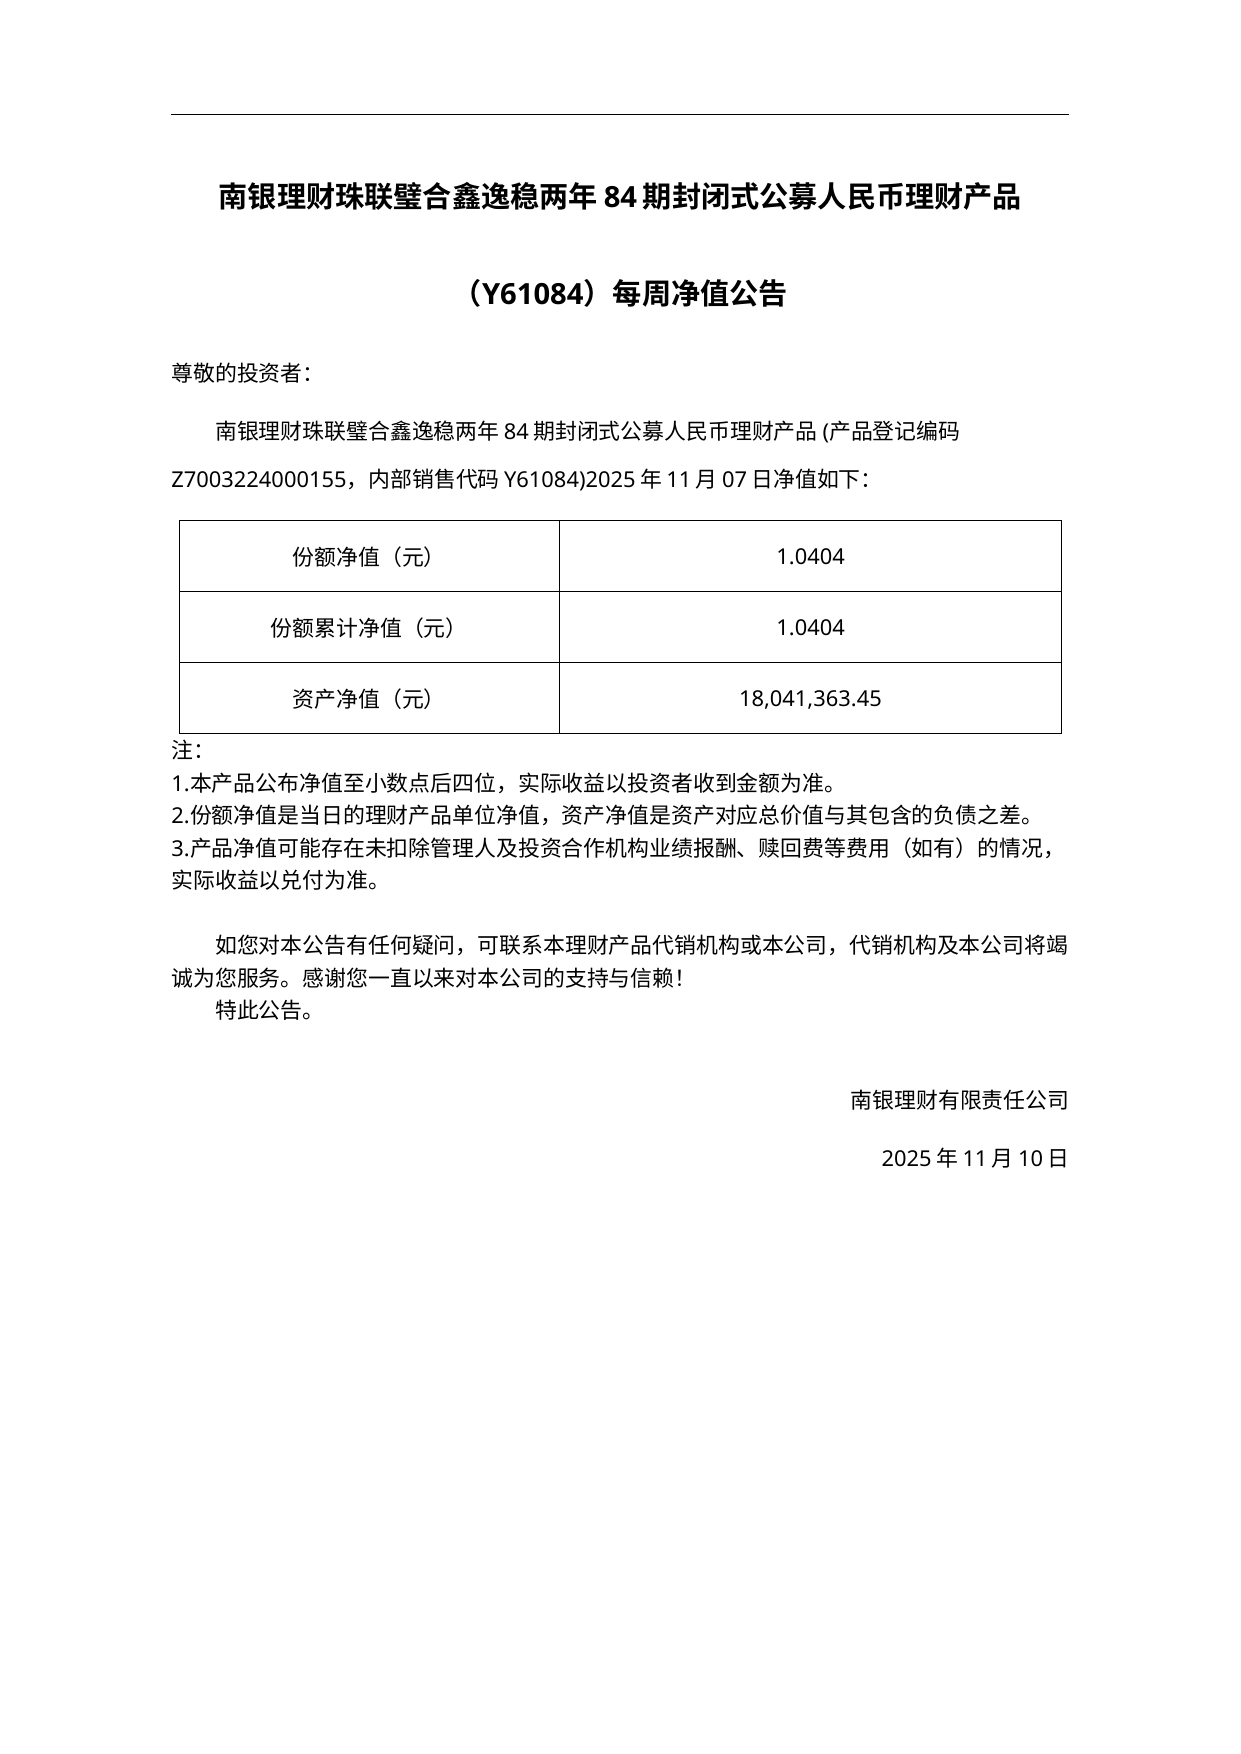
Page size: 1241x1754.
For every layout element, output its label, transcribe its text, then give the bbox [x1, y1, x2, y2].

text 3.产品净值可能存在未扣除管理人及投资合作机构业绩报酬、赎回费等费用（如有）的情况，实际收益以兑付为准。 [171, 830, 1069, 895]
table_header 份额净值（元） [180, 521, 559, 591]
text 1.本产品公布净值至小数点后四位，实际收益以投资者收到金额为准。 [171, 765, 1069, 798]
text 南银理财有限责任公司 [171, 1082, 1069, 1115]
text 尊敬的投资者： [171, 355, 1069, 388]
table_cell 份额累计净值（元） [180, 592, 559, 662]
text 2.份额净值是当日的理财产品单位净值，资产净值是资产对应总价值与其包含的负债之差。 [171, 798, 1069, 830]
table_cell 18,041,363.45 [560, 663, 1061, 733]
text 南银理财珠联璧合鑫逸稳两年84期封闭式公募人民币理财产品 (产品登记编码Z7003224000155，内部销售代码Y61084)2025年11月07日净值如下： [171, 413, 1069, 494]
table_header 1.0404 [560, 521, 1061, 591]
text 注： [171, 733, 1069, 765]
text 2025年11月10日 [171, 1140, 1069, 1173]
text 如您对本公告有任何疑问，可联系本理财产品代销机构或本公司，代销机构及本公司将竭诚为您服务。感谢您一直以来对本公司的支持与信赖！ [171, 928, 1069, 993]
table_cell 资产净值（元） [180, 663, 559, 733]
text 特此公告。 [171, 993, 1069, 1025]
table_cell 1.0404 [560, 592, 1061, 662]
text 南银理财珠联璧合鑫逸稳两年84期封闭式公募人民币理财产品（Y61084）每周净值公告 [171, 162, 1069, 324]
